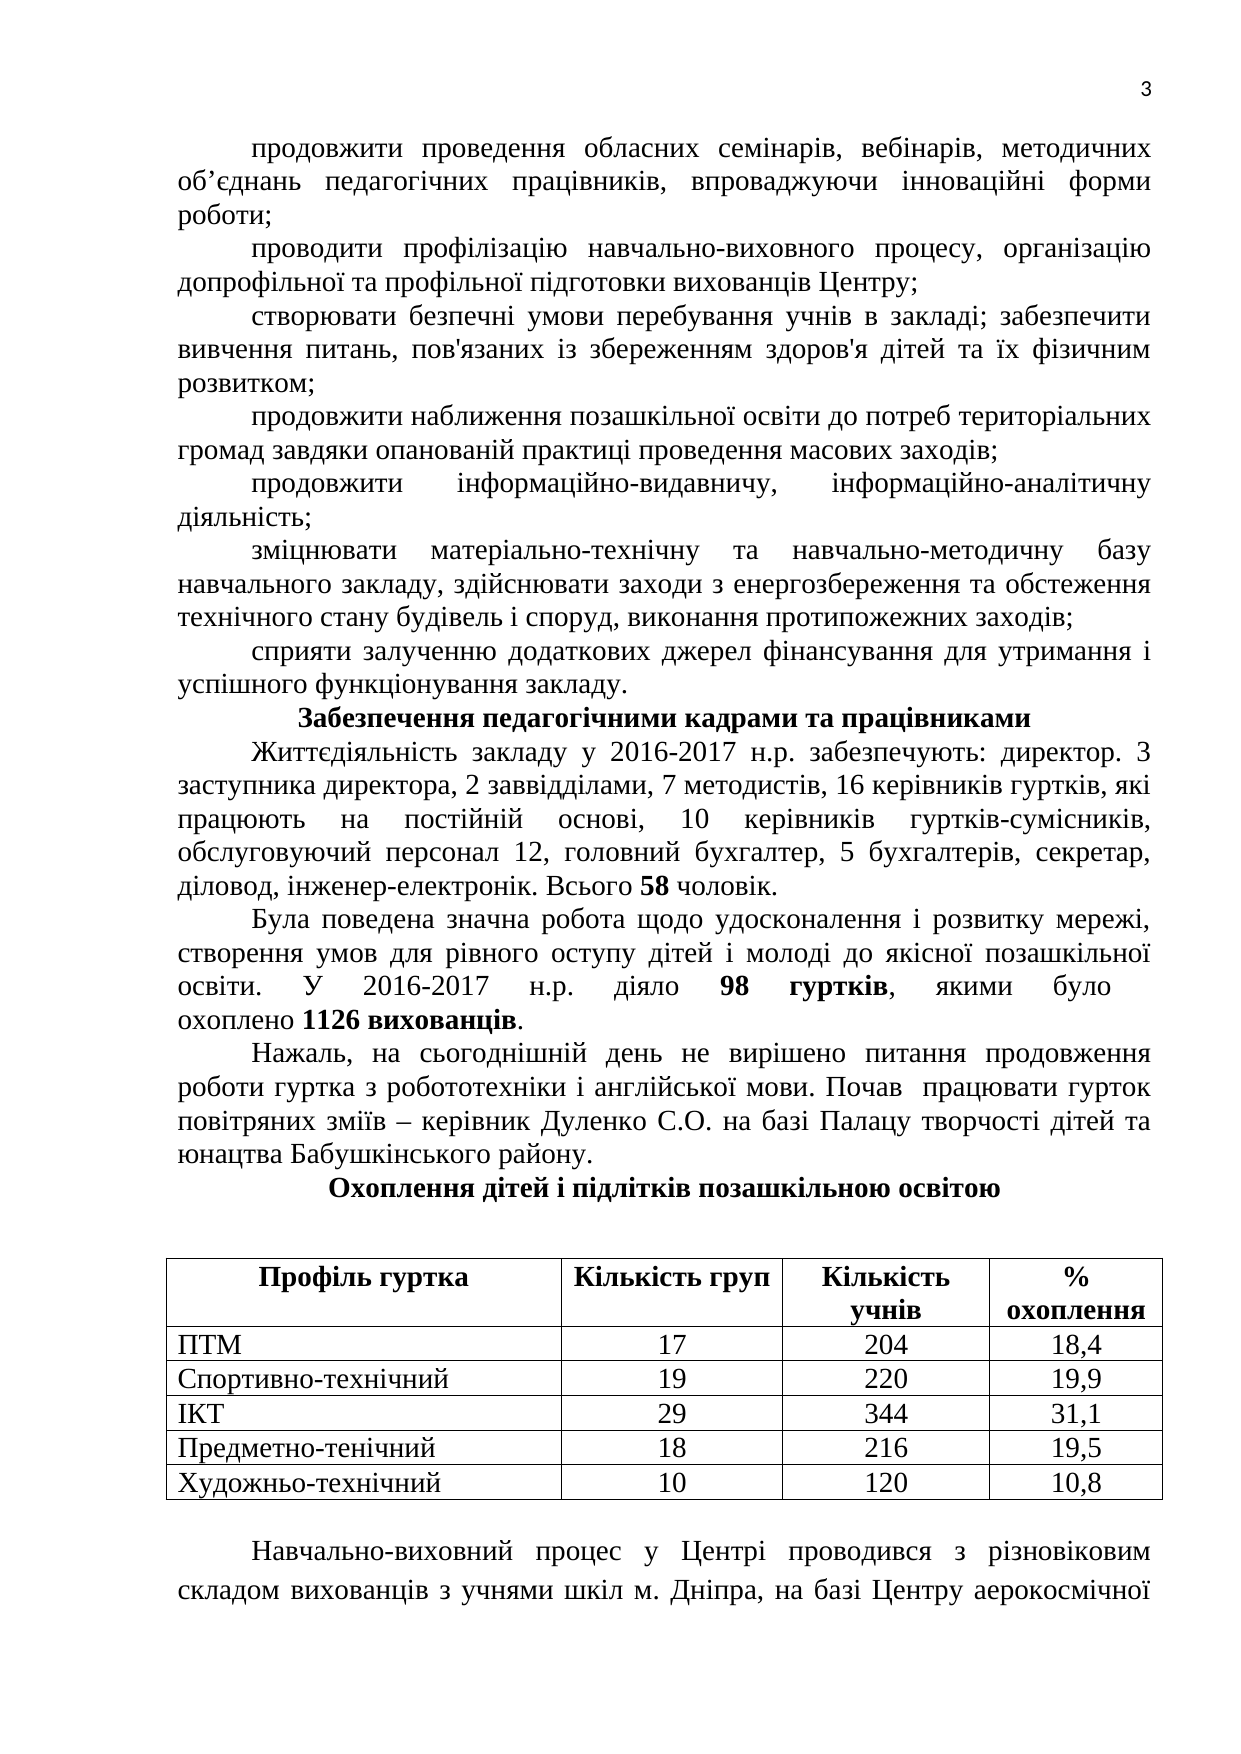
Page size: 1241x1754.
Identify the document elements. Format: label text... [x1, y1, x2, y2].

table_header Профіль гуртка [167, 1259, 561, 1326]
text сприяти залученню додаткових джерел фінансування для утримання і успішного функціонування закладу. [177, 633, 1152, 700]
table_cell Художньо-технічний [167, 1465, 561, 1499]
table_cell 10,8 [990, 1465, 1162, 1499]
table_cell Предметно-тенічний [167, 1431, 561, 1464]
text Нажаль, на сьогоднішній день не вирішено питання продовження роботи гуртка з робототехніки і англійської мови. Почав працювати гурток повітряних зміїв – керівник Дуленко С.О. на базі Палацу творчості дітей та юнацтва Бабушкінського району. [177, 1036, 1152, 1170]
text Життєдіяльність закладу у 2016-2017 н.р. забезпечують: директор. 3 заступника директора, 2 заввідділами, 7 методистів, 16 керівників гуртків, які працюють на постійній основі, 10 керівників гуртків-сумісників, обслуговуючий персонал 12, головний бухгалтер, 5 бухгалтерів, секретар, діловод, інженер-електронік. Всього 58 чоловік. [177, 734, 1152, 901]
table_cell 19 [562, 1361, 782, 1395]
text створювати безпечні умови перебування учнів в закладі; забезпечити вивчення питань, пов'язаних із збереженням здоров'я дітей та їх фізичним розвитком; [177, 298, 1152, 398]
text продовжити наближення позашкільної освіти до потреб територіальних громад завдяки опанованій практиці проведення масових заходів; [177, 398, 1152, 465]
table_cell Спортивно-технічний [167, 1361, 561, 1395]
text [177, 1533, 1152, 1605]
table_cell 10 [562, 1465, 782, 1499]
text продовжити проведення обласних семінарів, вебінарів, методичних об’єднань педагогічних працівників, впроваджуючи інноваційні форми роботи; [177, 130, 1152, 231]
table_cell 18 [562, 1431, 782, 1464]
table_header Кількість учнів [783, 1259, 989, 1326]
table_header % охоплення [990, 1259, 1162, 1326]
table_cell 220 [783, 1361, 989, 1395]
text зміцнювати матеріально-технічну та навчально-методичну базу навчального закладу, здійснювати заходи з енергозбереження та обстеження технічного стану будівель і споруд, виконання протипожежних заходів; [177, 532, 1152, 633]
text Забезпечення педагогічними кадрами та працівниками [177, 700, 1152, 734]
table_cell ІКТ [167, 1396, 561, 1429]
table_cell 216 [783, 1431, 989, 1464]
table_cell 19,5 [990, 1431, 1162, 1464]
table_cell 18,4 [990, 1327, 1162, 1360]
table_cell 344 [783, 1396, 989, 1429]
text Була поведена значна робота щодо удосконалення і розвитку мережі, створення умов для рівного оступу дітей і молоді до якісної позашкільної освіти. У 2016-2017 н.р. діяло 98 гуртків, якими було охоплено 1126 вихованців. [177, 901, 1152, 1036]
text Охоплення дітей і підлітків позашкільною освітою [177, 1170, 1152, 1203]
table_cell 29 [562, 1396, 782, 1429]
table_header Кількість груп [562, 1259, 782, 1326]
table_cell 19,9 [990, 1361, 1162, 1395]
table_cell 17 [562, 1327, 782, 1360]
table_cell 204 [783, 1327, 989, 1360]
text продовжити інформаційно-видавничу, інформаційно-аналітичну діяльність; [177, 465, 1152, 532]
table_cell 31,1 [990, 1396, 1162, 1429]
table_cell ПТМ [167, 1327, 561, 1360]
table_cell 120 [783, 1465, 989, 1499]
text проводити профілізацію навчально-виховного процесу, організацію допрофільної та профільної підготовки вихованців Центру; [177, 231, 1152, 298]
